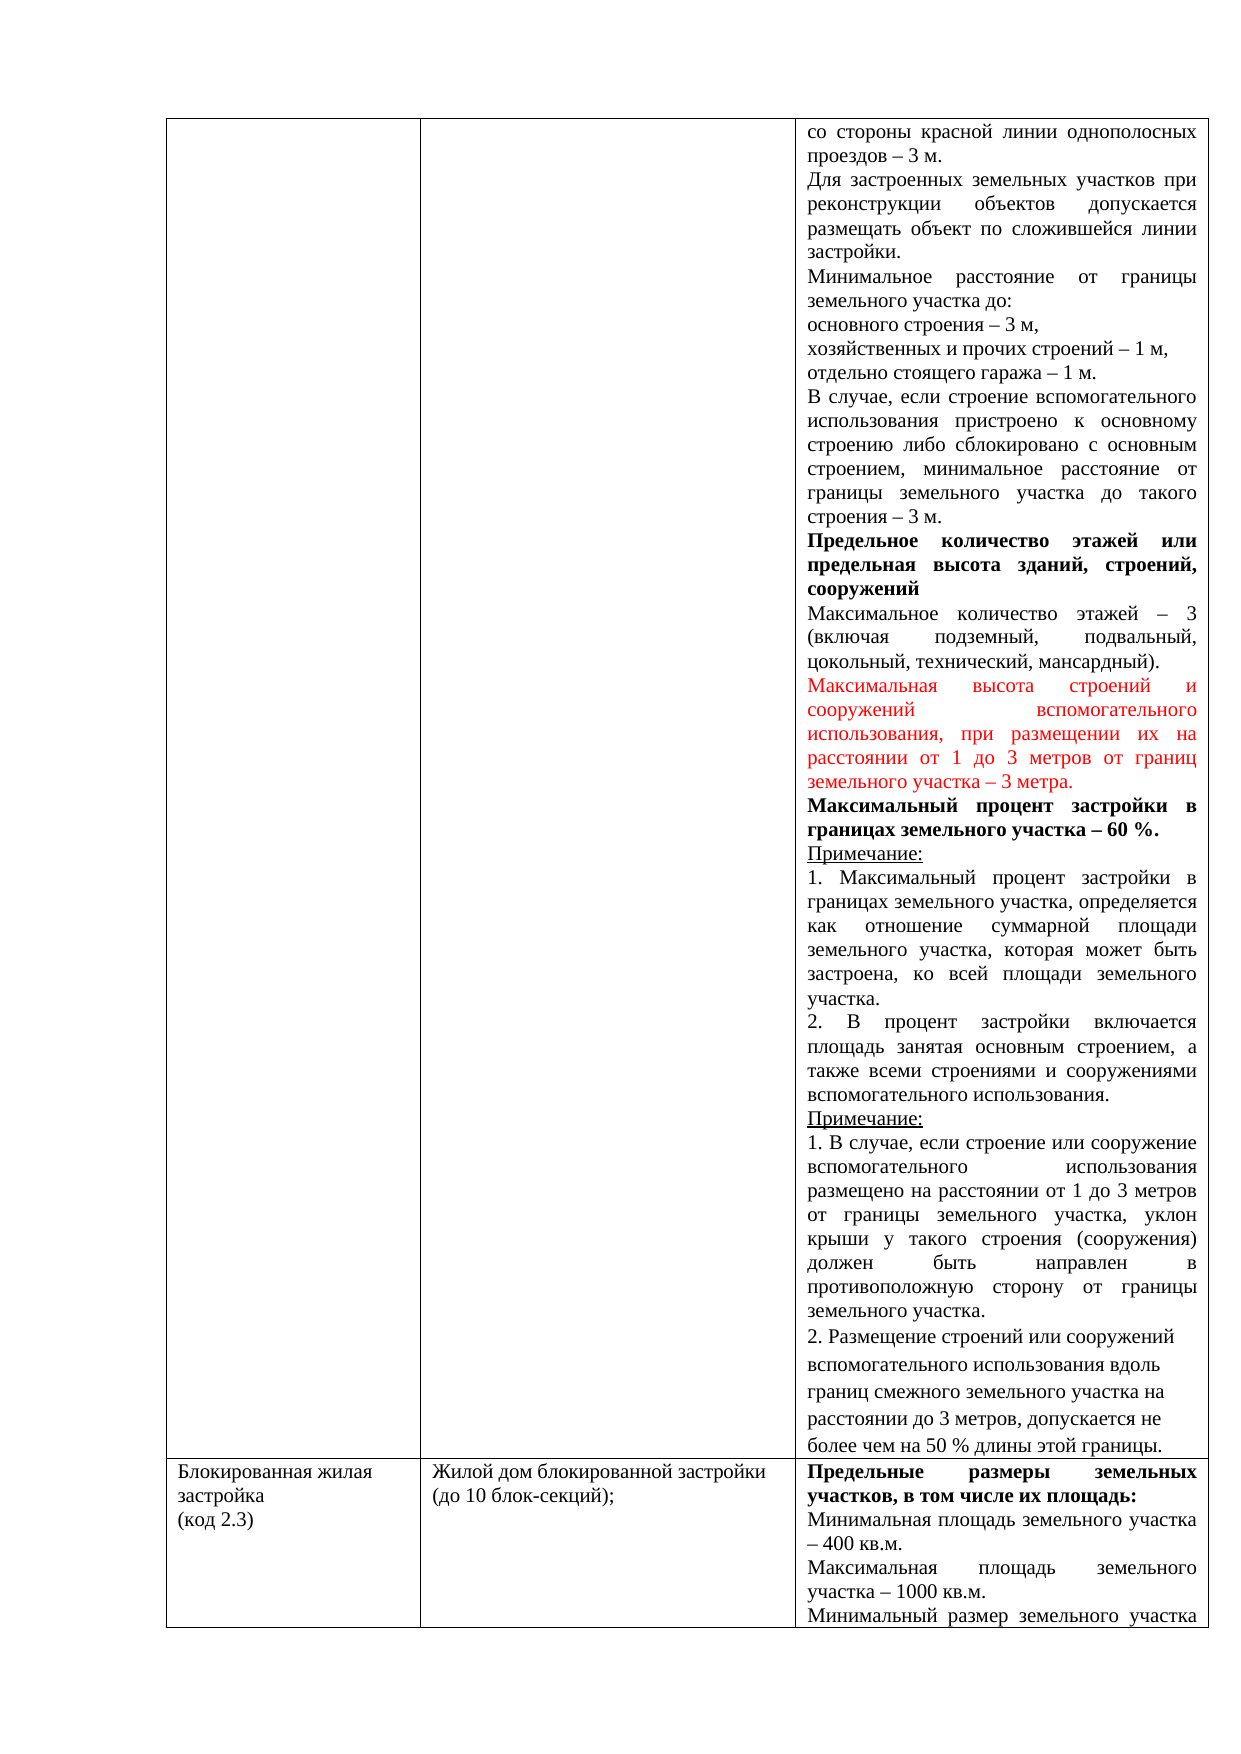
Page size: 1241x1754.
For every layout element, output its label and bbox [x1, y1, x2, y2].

table_cell [796, 119, 1208, 1458]
table_cell [167, 119, 420, 1458]
table_cell [421, 1459, 795, 1627]
table_cell [796, 1459, 1208, 1627]
table_cell [167, 1459, 420, 1627]
table_cell [421, 119, 795, 1458]
